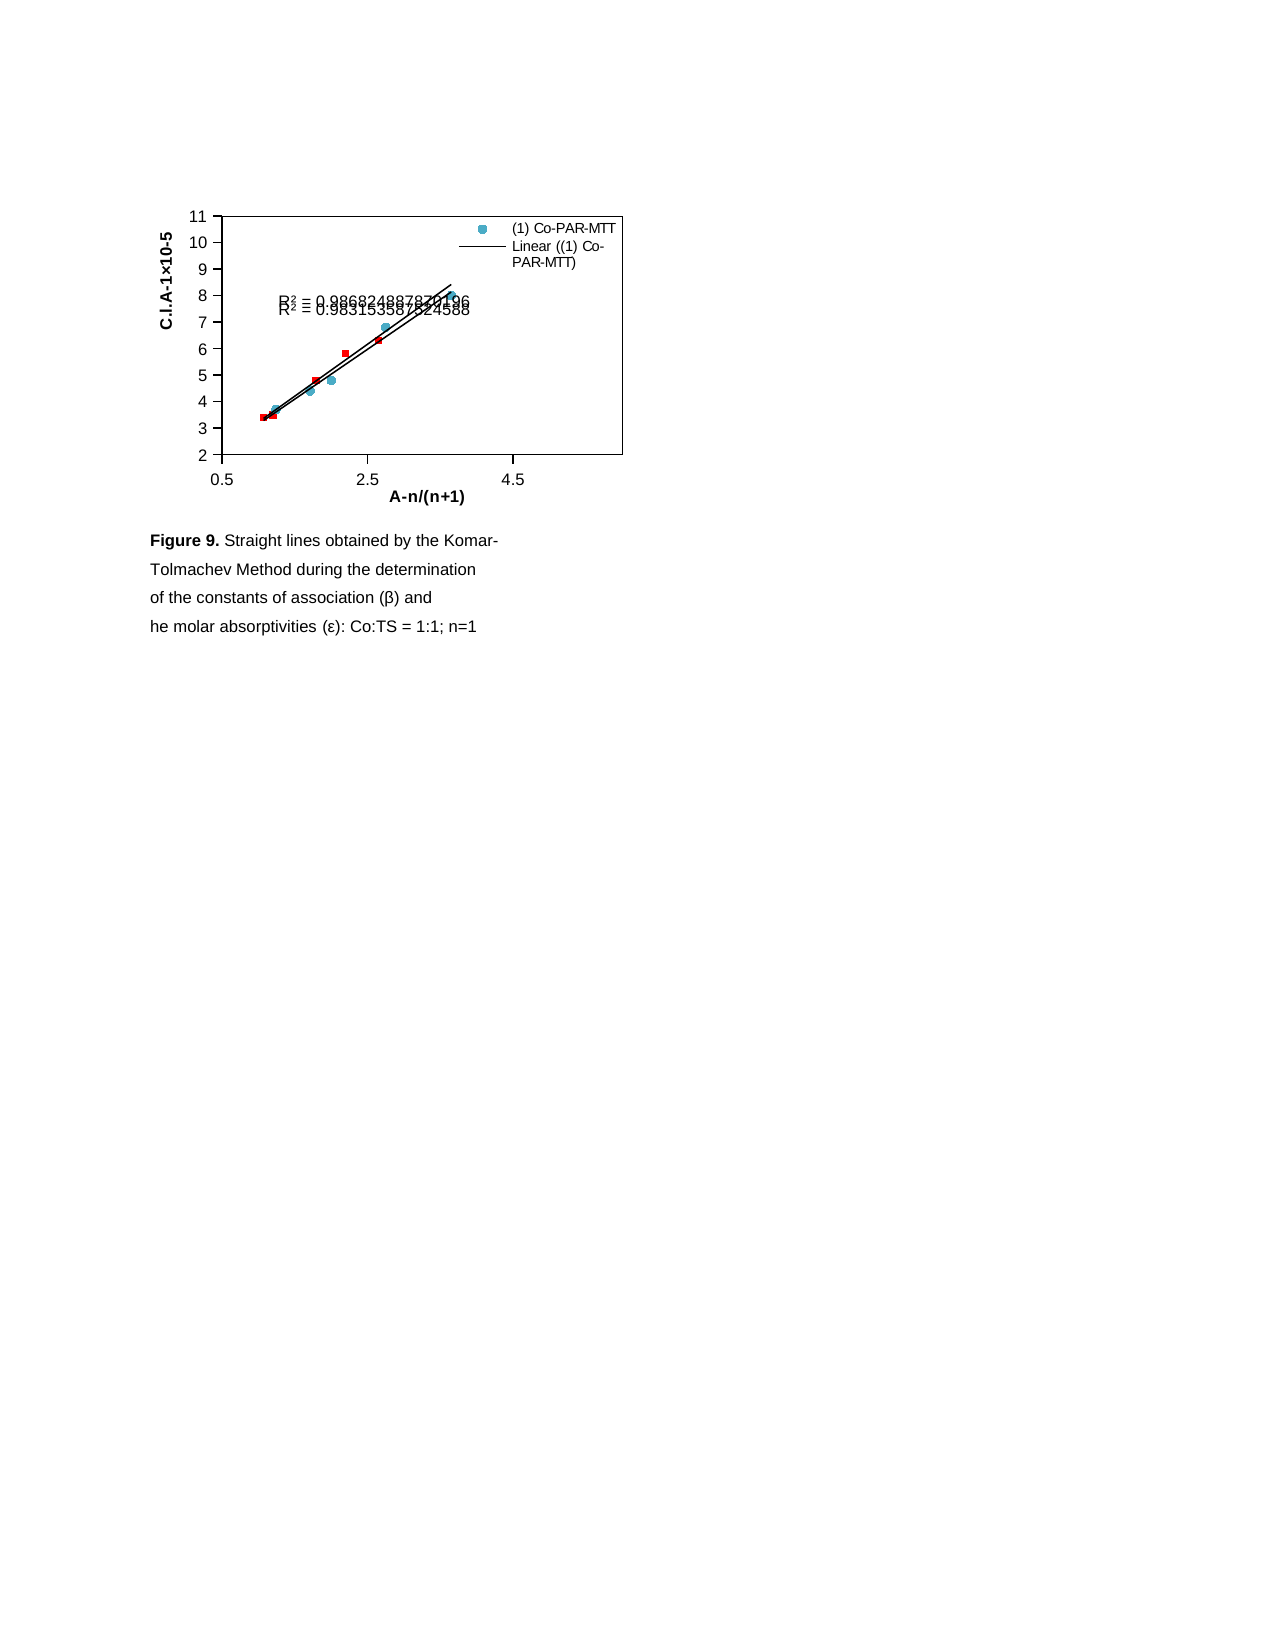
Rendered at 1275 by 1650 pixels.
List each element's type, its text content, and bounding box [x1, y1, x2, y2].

text he molar absorptivities (ε): Co:TS = 1:1; n=1 [150, 617, 1125, 636]
text Tolmachev Method during the determination [150, 559, 1125, 578]
text of the constants of association (β) and [150, 588, 1125, 607]
text Figure 9. Straight lines obtained by the Komar- [150, 531, 1125, 550]
